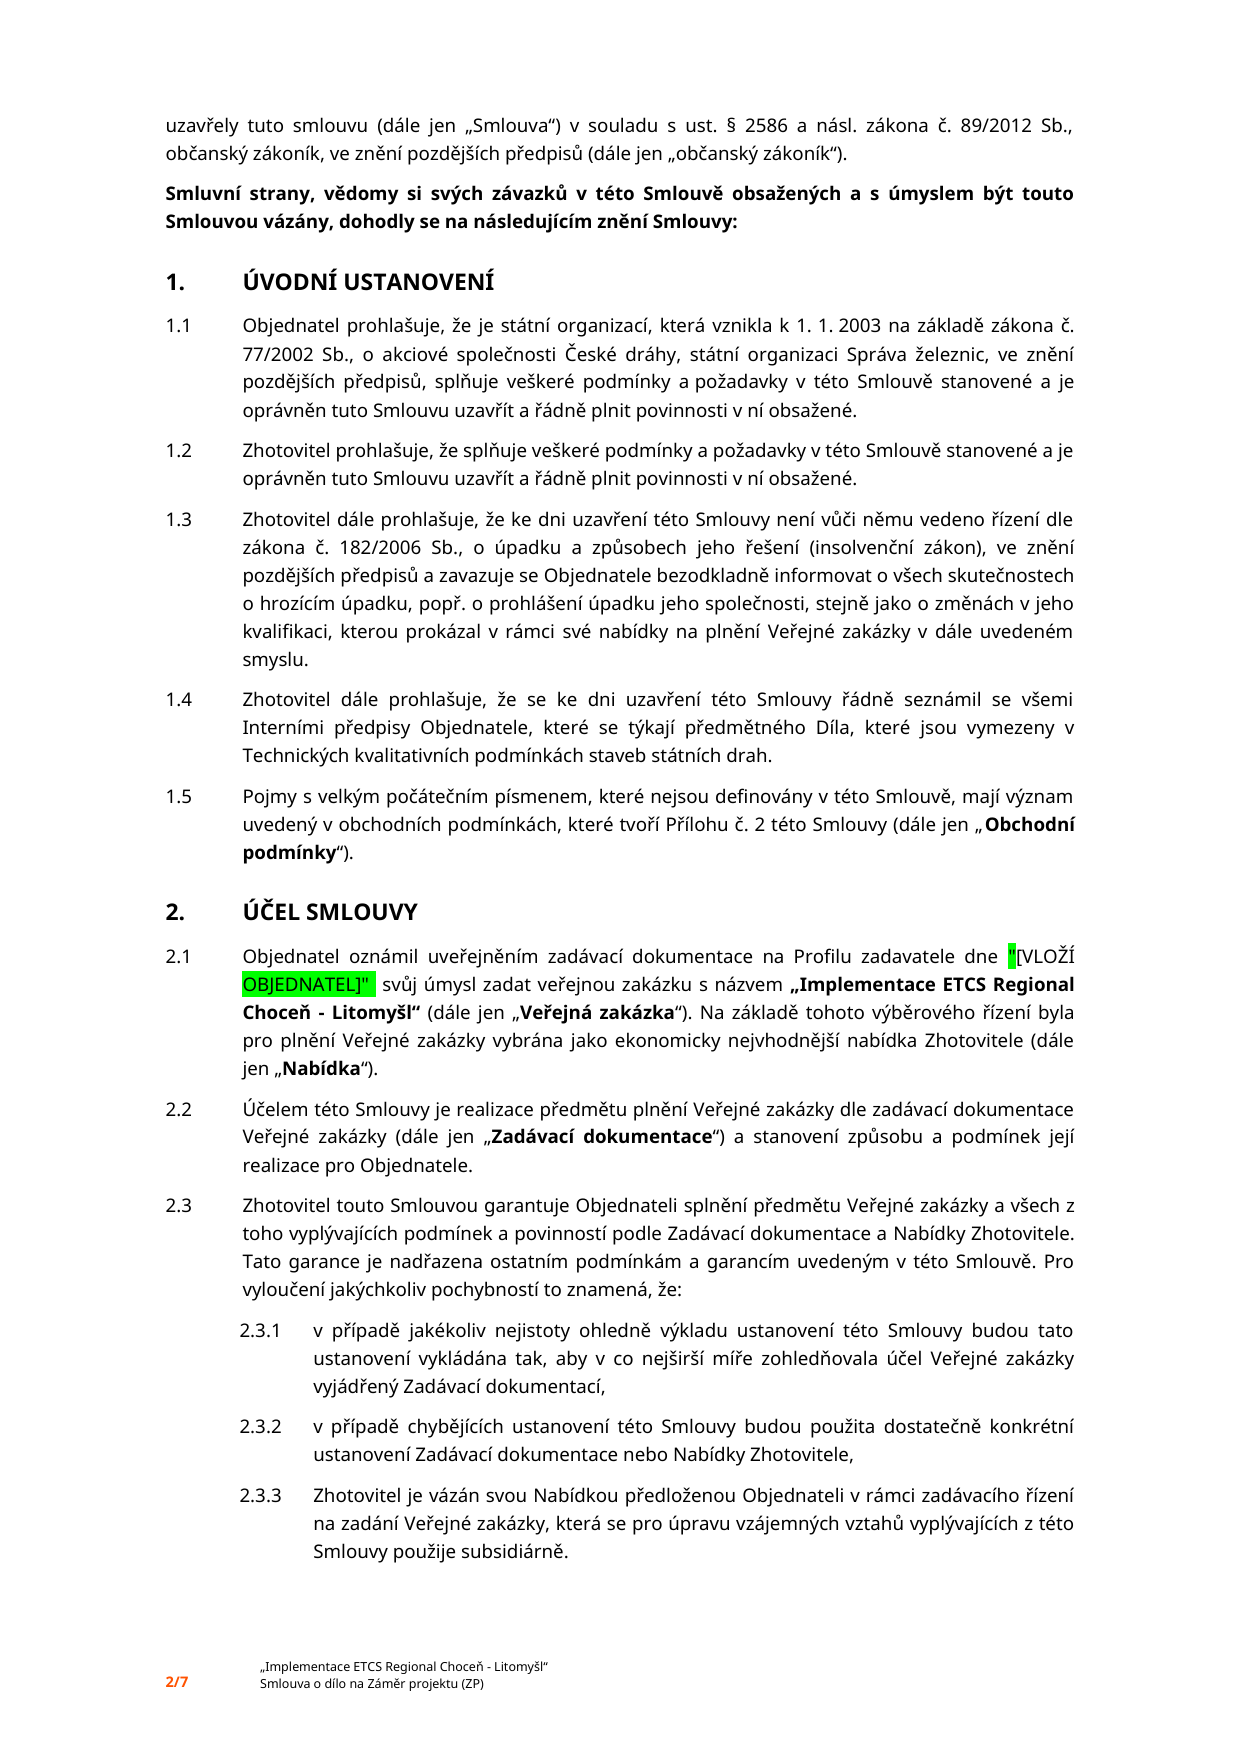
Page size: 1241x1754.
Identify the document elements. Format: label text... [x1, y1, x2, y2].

text Smluvní strany, vědomy si svých závazků v této Smlouvě obsažených a s úmyslem být touto Smlouvou vázány, dohodly se na následujícím znění Smlouvy: [165, 181, 1075, 234]
text Pojmy s velkým počátečním písmenem, které nejsou definovány v této Smlouvě, mají význam uvedený v obchodních podmínkách, které tvoří Přílohu č. 2 této Smlouvy (dále jen „Obchodní podmínky“). [165, 783, 1075, 865]
text uzavřely tuto smlouvu (dále jen „Smlouva“) v souladu s ust. § 2586 a násl. zákona č. 89/2012 Sb., občanský zákoník, ve znění pozdějších předpisů (dále jen „občanský zákoník“). [165, 112, 1075, 166]
text ÚVODNÍ USTANOVENÍ [165, 266, 1075, 297]
text v případě jakékoliv nejistoty ohledně výkladu ustanovení této Smlouvy budou tato ustanovení vykládána tak, aby v co nejširší míře zohledňovala účel Veřejné zakázky vyjádřený Zadávací dokumentací, [239, 1317, 1075, 1398]
text Zhotovitel dále prohlašuje, že ke dni uzavření této Smlouvy není vůči němu vedeno řízení dle zákona č. 182/2006 Sb., o úpadku a způsobech jeho řešení (insolvenční zákon), ve znění pozdějších předpisů a zavazuje se Objednatele bezodkladně informovat o všech skutečnostech o hrozícím úpadku, popř. o prohlášení úpadku jeho společnosti, stejně jako o změnách v jeho kvalifikaci, kterou prokázal v rámci své nabídky na plnění Veřejné zakázky v dále uvedeném smyslu. [165, 506, 1075, 672]
text Objednatel prohlašuje, že je státní organizací, která vznikla k 1. 1. 2003 na základě zákona č. 77/2002 Sb., o akciové společnosti České dráhy, státní organizaci Správa železnic, ve znění pozdějších předpisů, splňuje veškeré podmínky a požadavky v této Smlouvě stanovené a je oprávněn tuto Smlouvu uzavřít a řádně plnit povinnosti v ní obsažené. [165, 313, 1075, 422]
text Objednatel oznámil uveřejněním zadávací dokumentace na Profilu zadavatele dne svůj úmysl zadat veřejnou zakázku s názvem „Implementace ETCS Regional Choceň - Litomyšl“ (dále jen „Veřejná zakázka“). Na základě tohoto výběrového řízení byla pro plnění Veřejné zakázky vybrána jako ekonomicky nejvhodnější nabídka Zhotovitele (dále jen „Nabídka“). [165, 943, 1075, 1081]
text v případě chybějících ustanovení této Smlouvy budou použita dostatečně konkrétní ustanovení Zadávací dokumentace nebo Nabídky Zhotovitele, [239, 1413, 1075, 1467]
text Zhotovitel je vázán svou Nabídkou předloženou Objednateli v rámci zadávacího řízení na zadání Veřejné zakázky, která se pro úpravu vzájemných vztahů vyplývajících z této Smlouvy použije subsidiárně. [239, 1482, 1075, 1564]
text Zhotovitel prohlašuje, že splňuje veškeré podmínky a požadavky v této Smlouvě stanovené a je oprávněn tuto Smlouvu uzavřít a řádně plnit povinnosti v ní obsažené. [165, 437, 1075, 491]
text Zhotovitel dále prohlašuje, že se ke dni uzavření této Smlouvy řádně seznámil se všemi Interními předpisy Objednatele, které se týkají předmětného Díla, které jsou vymezeny v Technických kvalitativních podmínkách staveb státních drah. [165, 687, 1075, 768]
text Účelem této Smlouvy je realizace předmětu plnění Veřejné zakázky dle zadávací dokumentace Veřejné zakázky (dále jen „Zadávací dokumentace“) a stanovení způsobu a podmínek její realizace pro Objednatele. [165, 1096, 1075, 1177]
text Zhotovitel touto Smlouvou garantuje Objednateli splnění předmětu Veřejné zakázky a všech z toho vyplývajících podmínek a povinností podle Zadávací dokumentace a Nabídky Zhotovitele. Tato garance je nadřazena ostatním podmínkám a garancím uvedeným v této Smlouvě. Pro vyloučení jakýchkoliv pochybností to znamená, že: [165, 1192, 1075, 1302]
text ÚČEL SMLOUVY [165, 896, 1075, 928]
